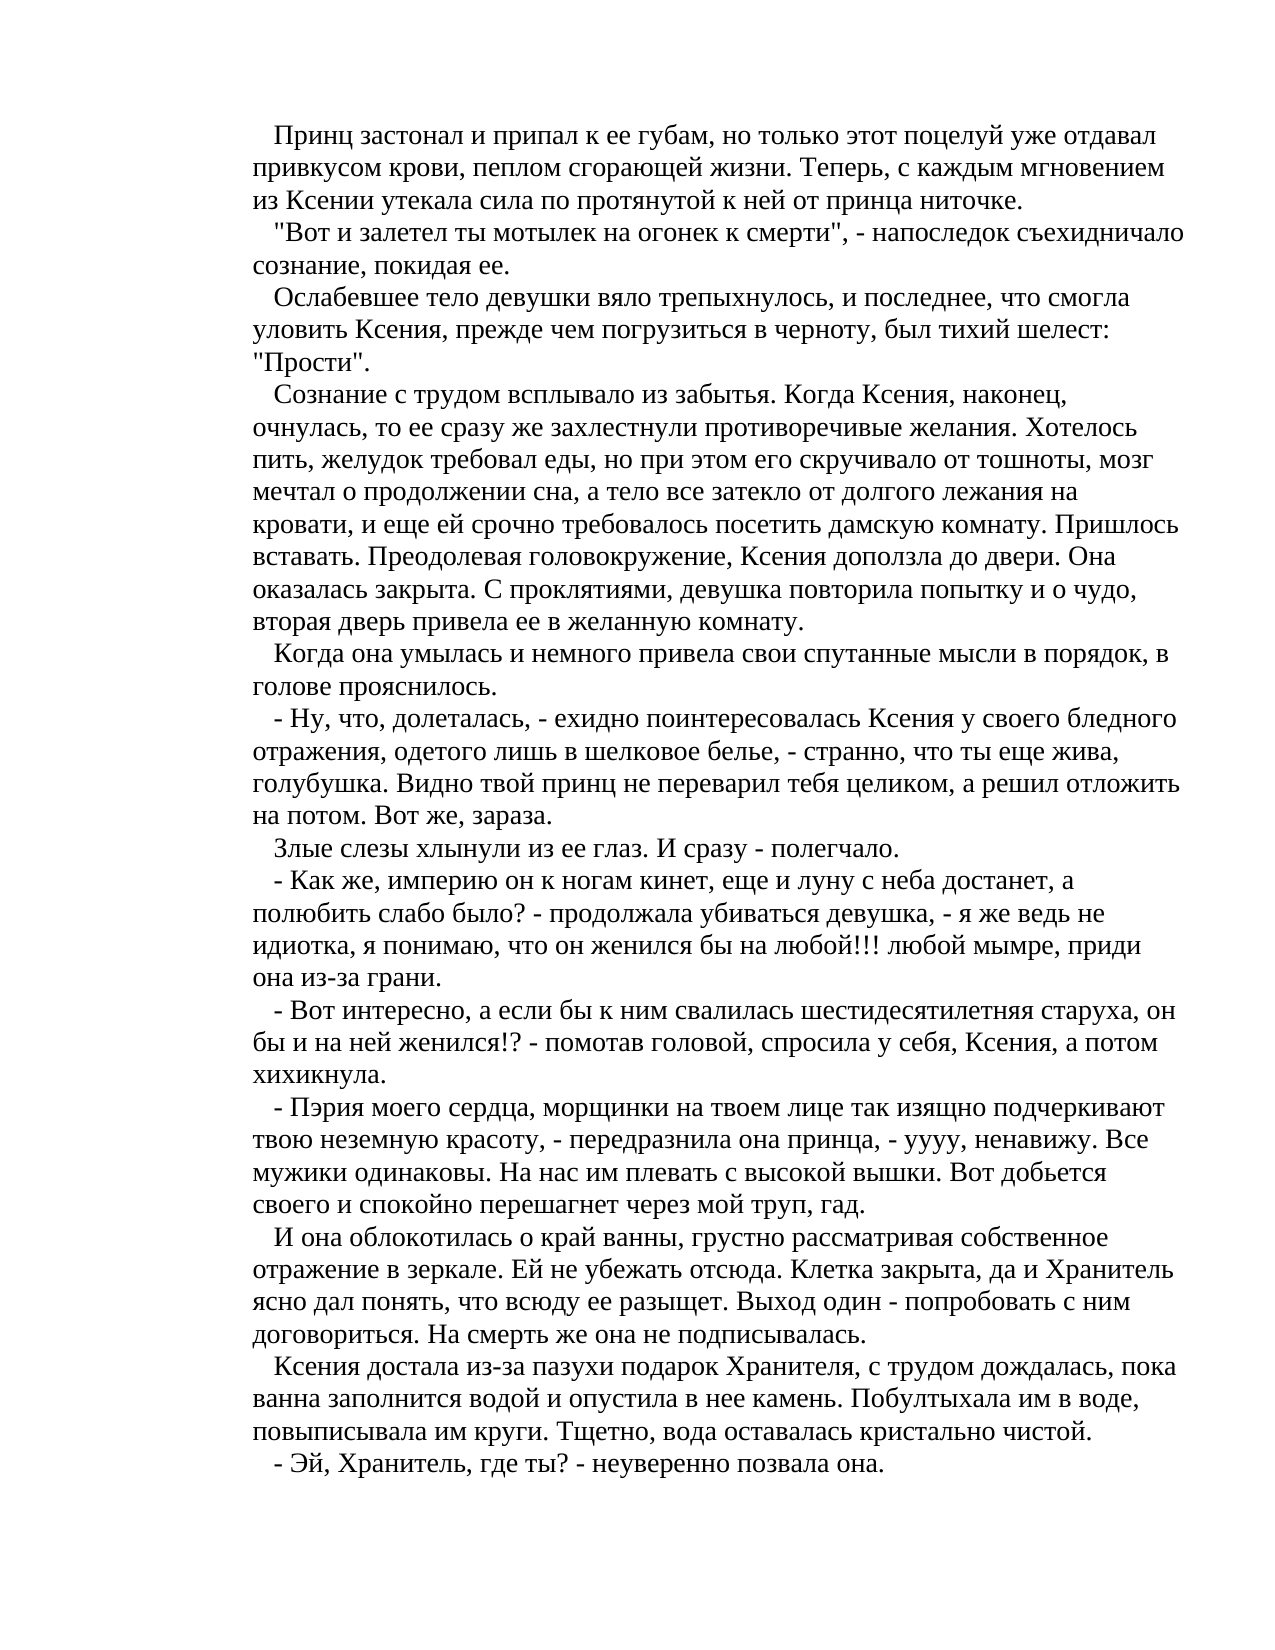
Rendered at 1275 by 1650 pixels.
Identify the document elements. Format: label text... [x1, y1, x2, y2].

text И она облокотилась о край ванны, грустно рассматривая собственное отражение в зеркале. Ей не убежать отсюда. Клетка закрыта, да и Хранитель ясно дал понять, что всюду ее разыщет. Выход один - попробовать с ним договориться. На смерть же она не подписывалась. [252, 1219, 1186, 1349]
text - Как же, империю он к ногам кинет, еще и луну с неба достанет, а полюбить слабо было? - продолжала убиваться девушка, - я же ведь не идиотка, я понимаю, что он женился бы на любой!!! любой мымре, приди она из-за грани. [252, 863, 1186, 993]
text Когда она умылась и немного привела свои спутанные мысли в порядок, в голове прояснилось. [252, 636, 1186, 701]
text Ослабевшее тело девушки вяло трепыхнулось, и последнее, что смогла уловить Ксения, прежде чем погрузиться в черноту, был тихий шелест: "Прости". [252, 280, 1186, 377]
text - Ну, что, долеталась, - ехидно поинтересовалась Ксения у своего бледного отражения, одетого лишь в шелковое белье, - странно, что ты еще жива, голубушка. Видно твой принц не переварил тебя целиком, а решил отложить на потом. Вот же, зараза. [252, 701, 1186, 831]
text Принц застонал и припал к ее губам, но только этот поцелуй уже отдавал привкусом крови, пеплом сгорающей жизни. Теперь, с каждым мгновением из Ксении утекала сила по протянутой к ней от принца ниточке. [252, 118, 1186, 215]
text Сознание с трудом всплывало из забытья. Когда Ксения, наконец, очнулась, то ее сразу же захлестнули противоречивые желания. Хотелось пить, желудок требовал еды, но при этом его скручивало от тошноты, мозг мечтал о продолжении сна, а тело все затекло от долгого лежания на кровати, и еще ей срочно требовалось посетить дамскую комнату. Пришлось вставать. Преодолевая головокружение, Ксения доползла до двери. Она оказалась закрыта. С проклятиями, девушка повторила попытку и о чудо, вторая дверь привела ее в желанную комнату. [252, 377, 1186, 636]
text Ксения достала из-за пазухи подарок Хранителя, с трудом дождалась, пока ванна заполнится водой и опустила в нее камень. Побултыхала им в воде, повыписывала им круги. Тщетно, вода оставалась кристально чистой. [252, 1349, 1186, 1446]
text "Вот и залетел ты мотылек на огонек к смерти", - напоследок съехидничало сознание, покидая ее. [252, 215, 1186, 280]
text - Вот интересно, а если бы к ним свалилась шестидесятилетняя старуха, он бы и на ней женился!? - помотав головой, спросила у себя, Ксения, а потом хихикнула. [252, 993, 1186, 1090]
text Злые слезы хлынули из ее глаз. И сразу - полегчало. [252, 831, 1186, 863]
text - Пэрия моего сердца, морщинки на твоем лице так изящно подчеркивают твою неземную красоту, - передразнила она принца, - уууу, ненавижу. Все мужики одинаковы. На нас им плевать с высокой вышки. Вот добьется своего и спокойно перешагнет через мой труп, гад. [252, 1090, 1186, 1219]
text - Эй, Хранитель, где ты? - неуверенно позвала она. [252, 1446, 1186, 1479]
